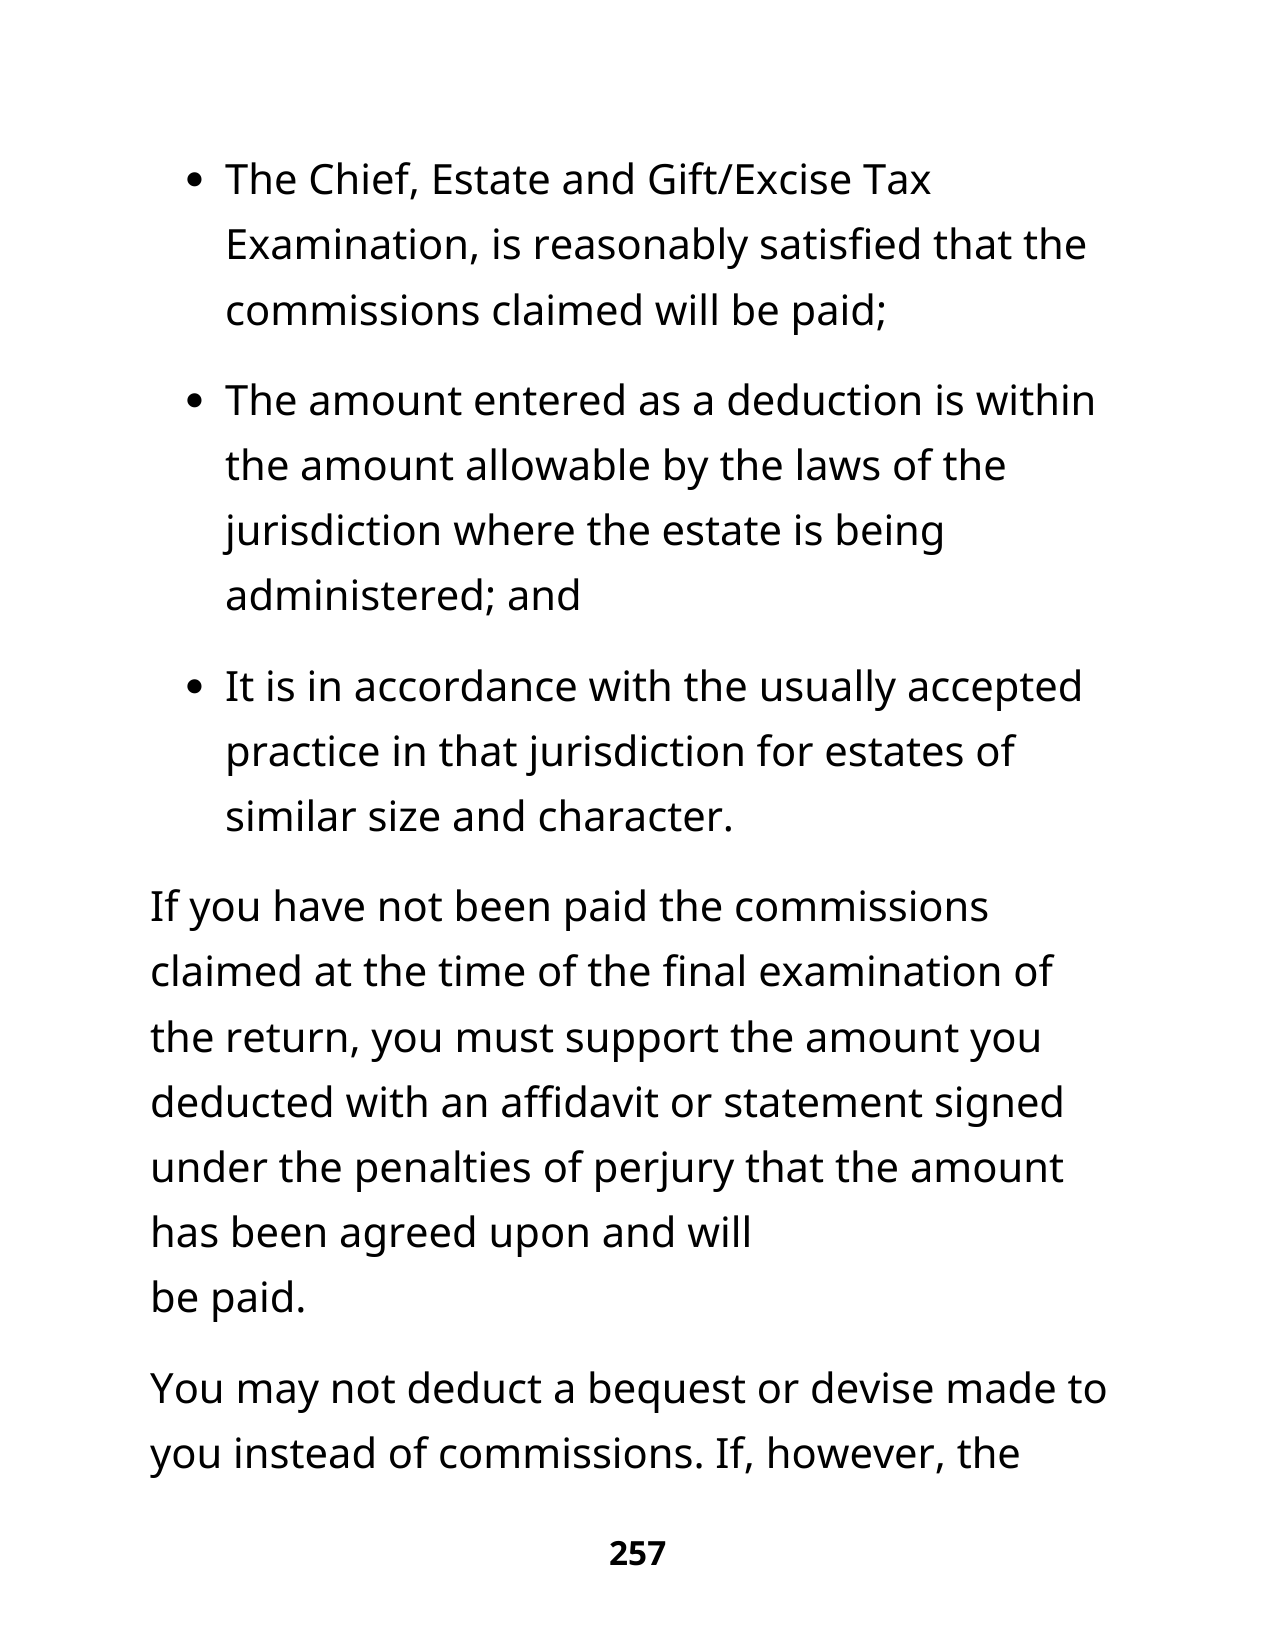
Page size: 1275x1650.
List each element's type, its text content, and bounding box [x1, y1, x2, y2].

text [150, 1358, 1125, 1481]
text It is in accordance with the usually accepted practice in that jurisdiction for estates of similar size and character. [187, 656, 1125, 844]
text If you have not been paid the commissions claimed at the time of the final examination of the return, you must support the amount you deducted with an affidavit or statement signed under the penalties of perjury that the amount has been agreed upon and will be paid. [150, 877, 1125, 1325]
text The amount entered as a deduction is within the amount allowable by the laws of the jurisdiction where the estate is being administered; and [187, 371, 1125, 623]
text The Chief, Estate and Gift/Excise Tax Examination, is reasonably satisfied that the commissions claimed will be paid; [187, 150, 1125, 337]
